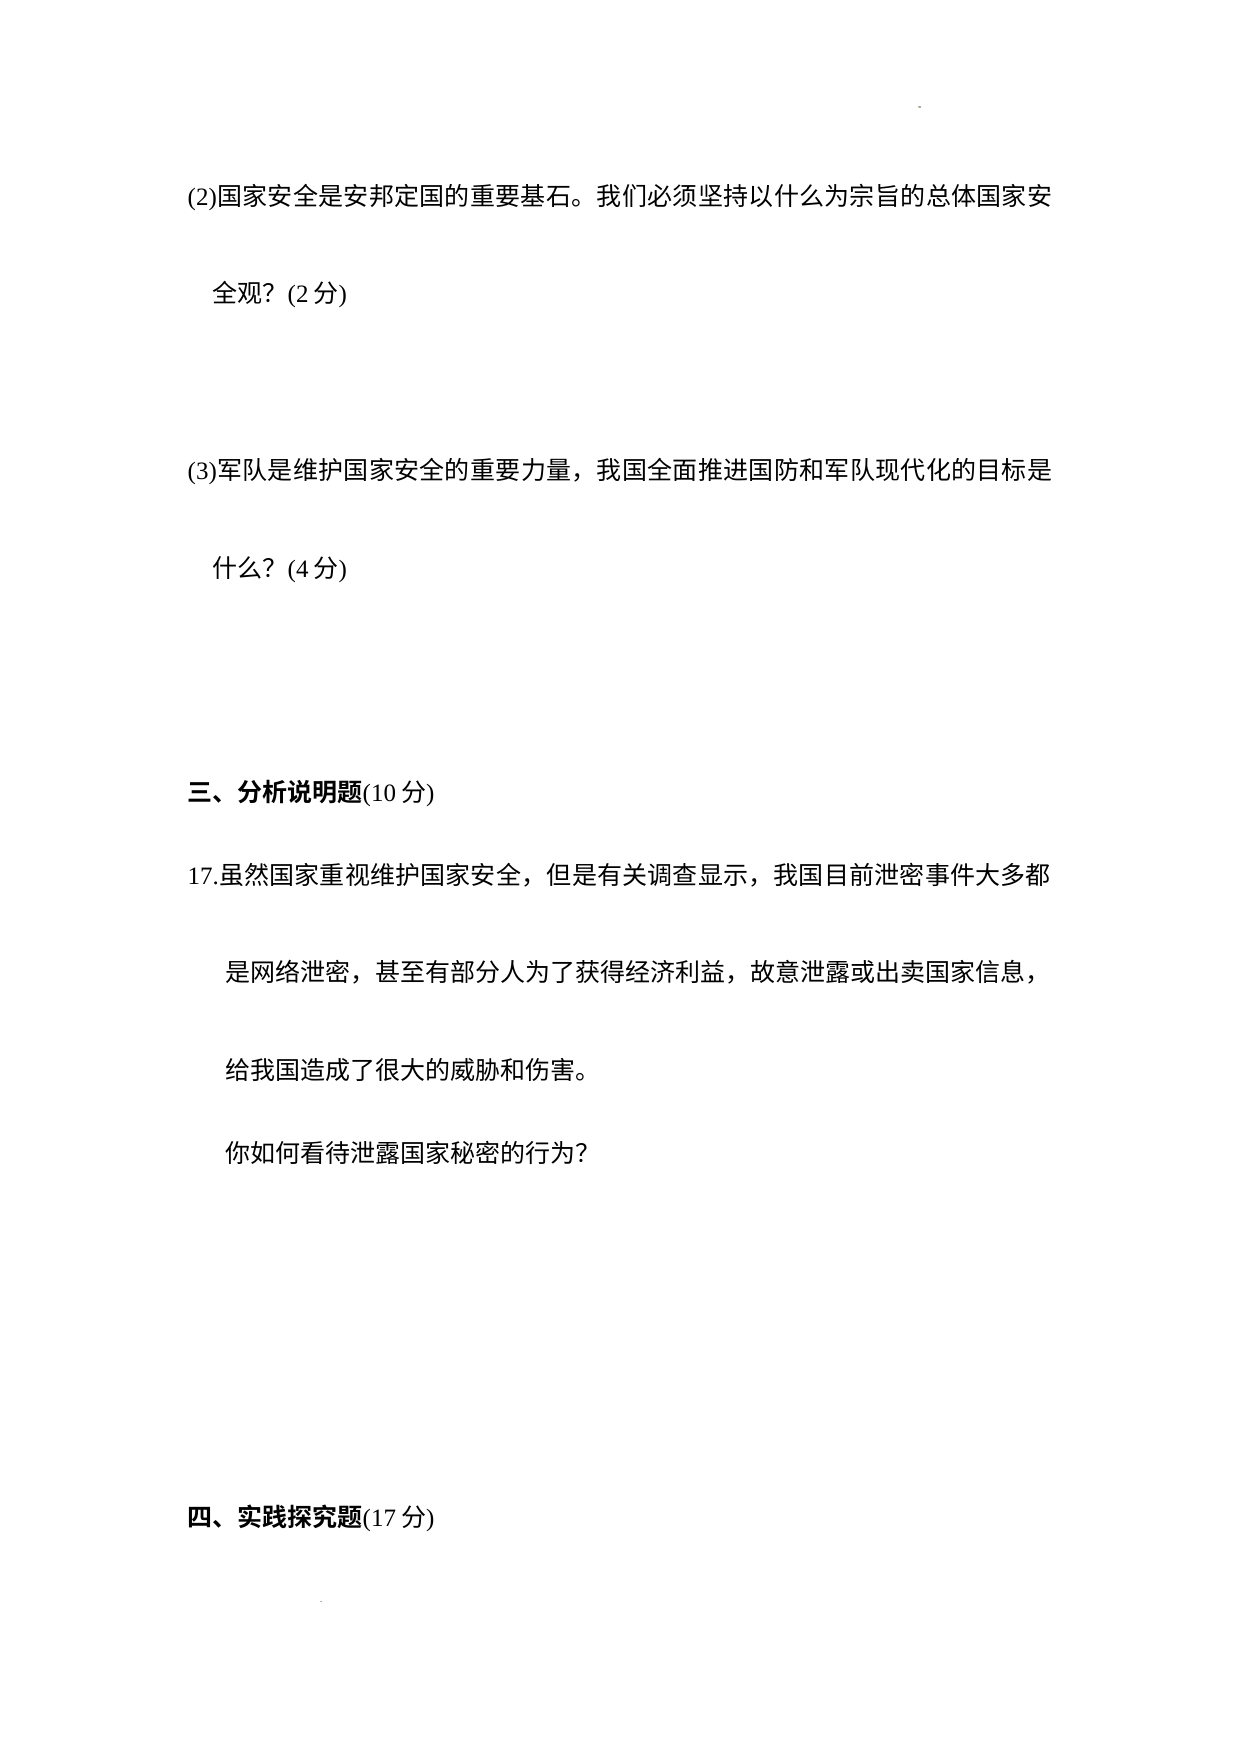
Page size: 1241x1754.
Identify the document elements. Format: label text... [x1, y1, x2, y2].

text (2)国家安全是安邦定国的重要基石。我们必须坚持以什么为宗旨的总体国家安全观？(2分) [187, 162, 1053, 324]
text 四、实践探究题(17分) [187, 1483, 1053, 1548]
text 17.虽然国家重视维护国家安全，但是有关调查显示，我国目前泄密事件大多都是网络泄密，甚至有部分人为了获得经济利益，故意泄露或出卖国家信息，给我国造成了很大的威胁和伤害。 [187, 841, 1053, 1101]
text (3)军队是维护国家安全的重要力量，我国全面推进国防和军队现代化的目标是什么？(4分) [187, 436, 1053, 599]
text 三、分析说明题(10分) [187, 758, 1053, 823]
text 你如何看待泄露国家秘密的行为？ [187, 1119, 1053, 1184]
